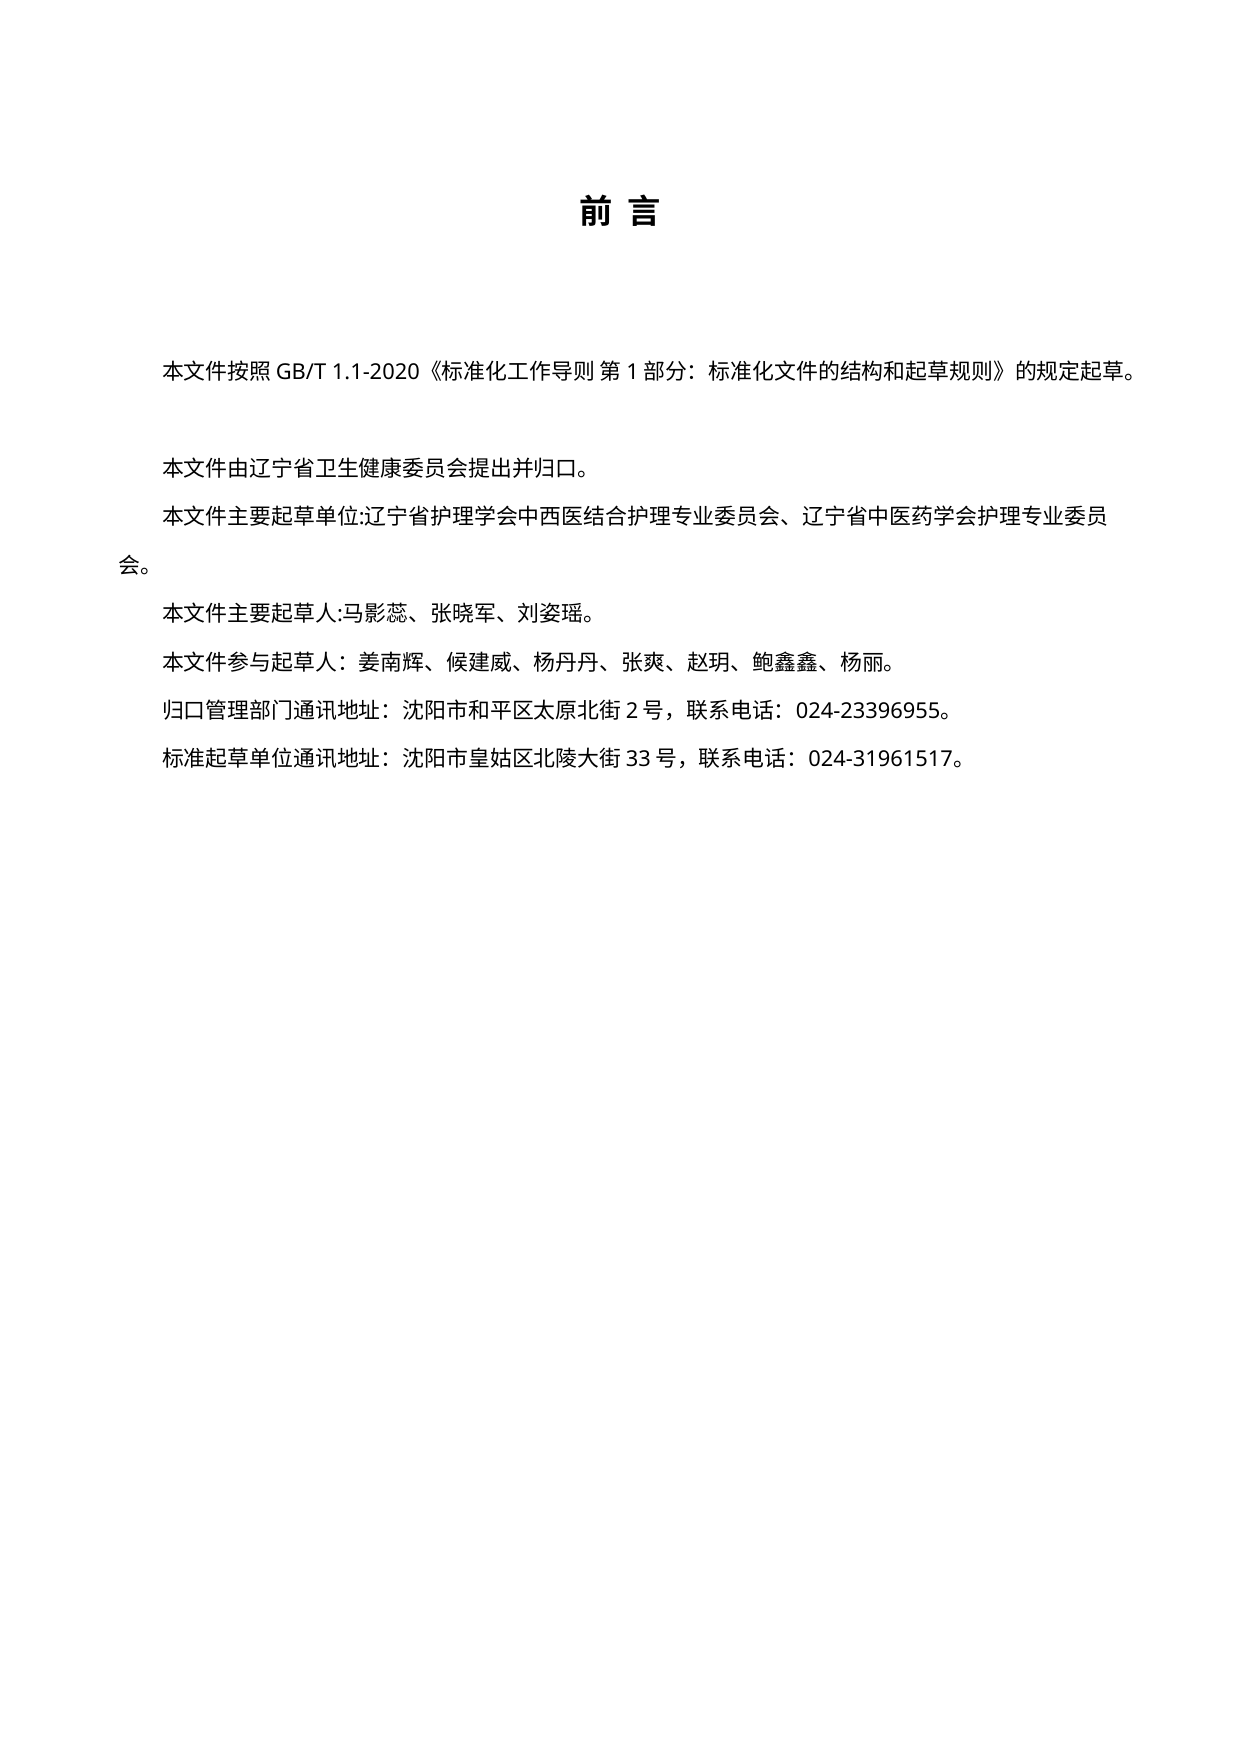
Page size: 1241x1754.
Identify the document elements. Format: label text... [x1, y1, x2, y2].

text 本文件由辽宁省卫生健康委员会提出并归口。 [118, 451, 1122, 483]
text 本文件主要起草人:马影蕊、张晓军、刘姿瑶。 [118, 596, 1122, 629]
text 本文件主要起草单位:辽宁省护理学会中西医结合护理专业委员会、辽宁省中医药学会护理专业委员会。 [118, 499, 1122, 580]
text 本文件参与起草人：姜南辉、候建威、杨丹丹、张爽、赵玥、鲍鑫鑫、杨丽。 [118, 644, 1122, 677]
text 标准起草单位通讯地址：沈阳市皇姑区北陵大街33号，联系电话：024-31961517。 [118, 741, 1122, 774]
text 本文件按照GB/T 1.1-2020《标准化工作导则 第1部分：标准化文件的结构和起草规则》的规定起草。 [118, 354, 1139, 435]
text 归口管理部门通讯地址：沈阳市和平区太原北街2号，联系电话：024-23396955。 [118, 693, 1122, 725]
list 前 言 [118, 177, 1122, 242]
